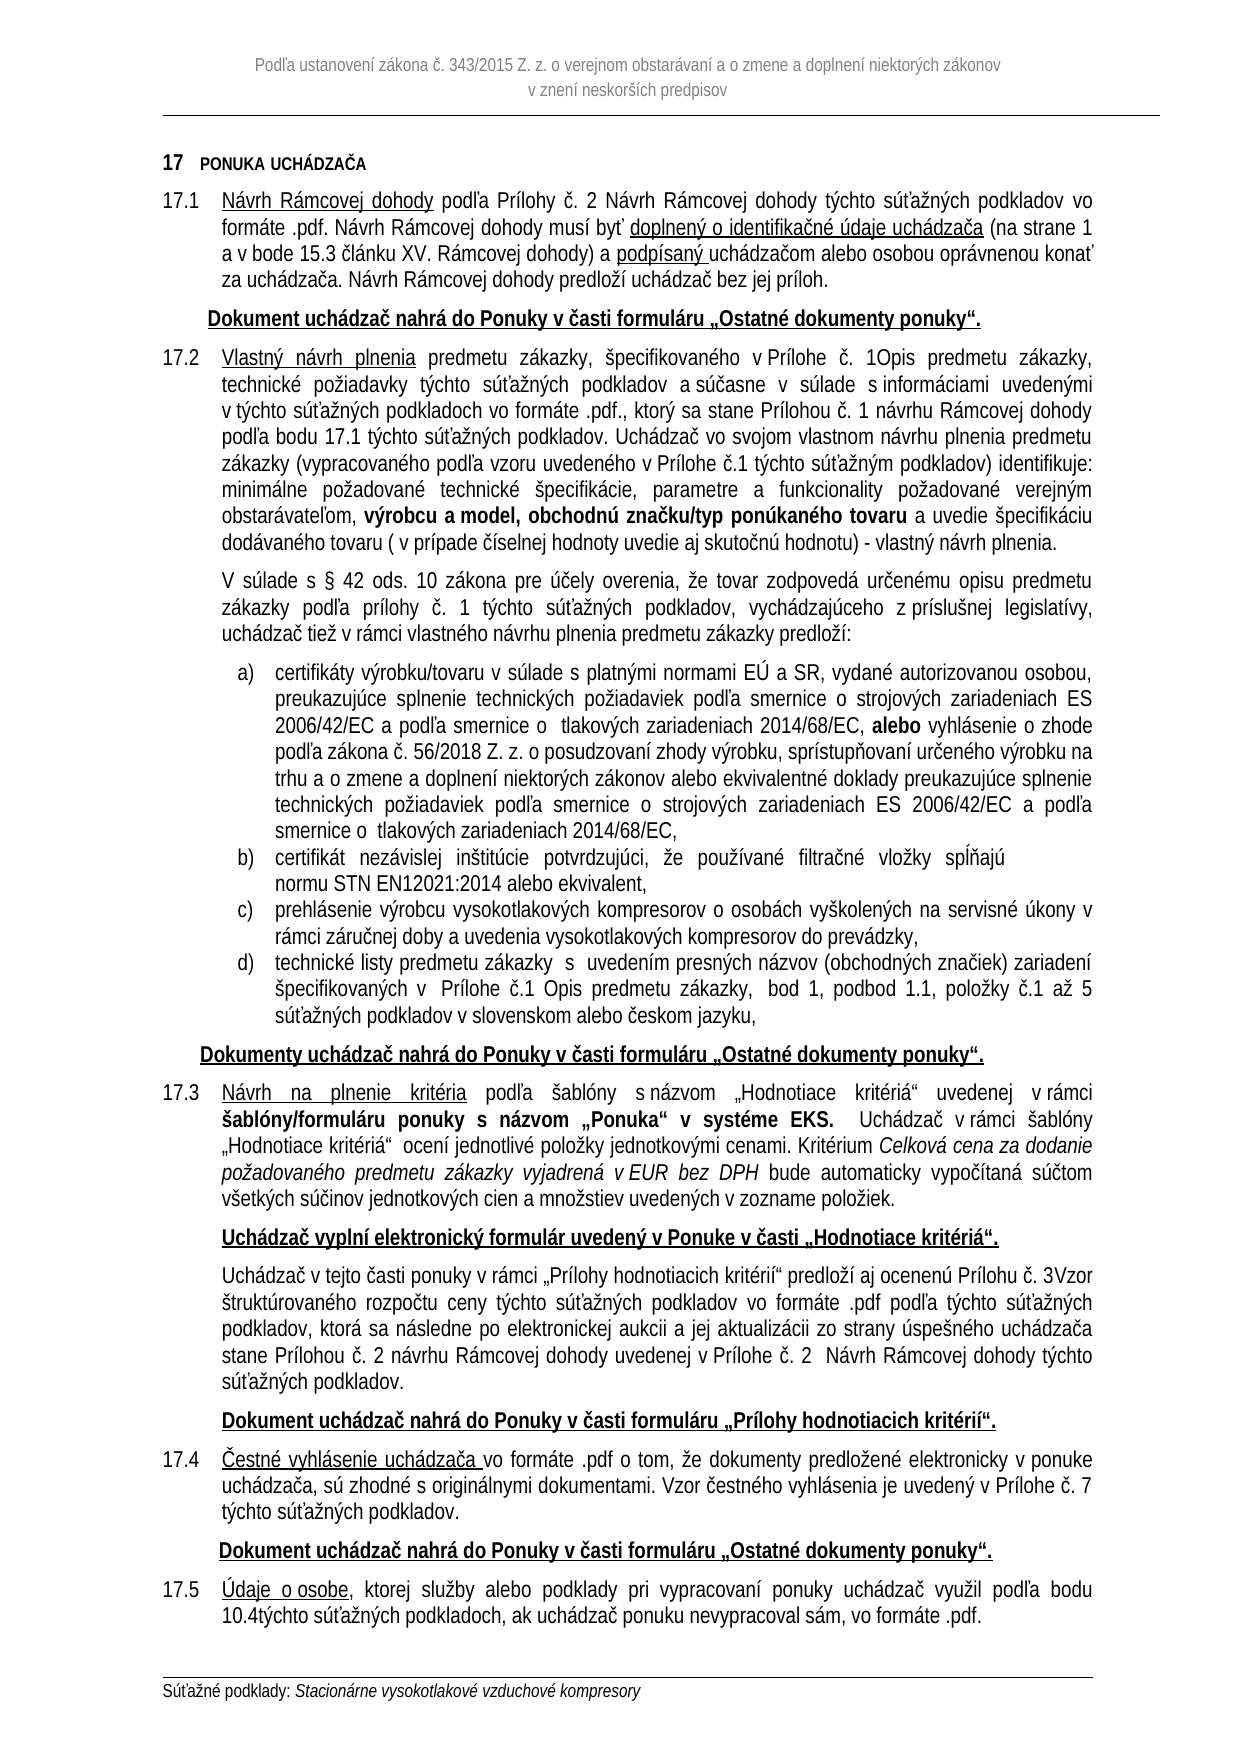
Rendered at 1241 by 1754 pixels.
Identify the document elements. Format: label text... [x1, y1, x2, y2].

list certifikáty výrobku/tovaru v súlade s platnými normami EÚ a SR, vydané autorizovanou osobou, preukazujúce splnenie technických požiadaviek podľa smernice o strojových zariadeniach ES 2006/42/EC a podľa smernice o tlakových zariadeniach 2014/68/EC, alebo vyhlásenie o zhode podľa zákona č. 56/2018 Z. z. o posudzovaní zhody výrobku, sprístupňovaní určeného výrobku na trhu a o zmene a doplnení niektorých zákonov alebo ekvivalentné doklady preukazujúce splnenie technických požiadaviek podľa smernice o strojových zariadeniach ES 2006/42/EC a podľa smernice o tlakových zariadeniach 2014/68/EC, [237, 659, 1093, 843]
text Dokument uchádzač nahrá do Ponuky v časti formuláru „Prílohy hodnotiacich kritérií“. [222, 1407, 1093, 1433]
list Návrh Rámcovej dohody podľa Prílohy č. 2 Návrh Rámcovej dohody týchto súťažných podkladov vo formáte .pdf. Návrh Rámcovej dohody musí byť doplnený o identifikačné údaje uchádzača (na strane 1 a v bode 15.3 článku XV. Rámcovej dohody) a podpísaný uchádzačom alebo osobou oprávnenou konať za uchádzača. Návrh Rámcovej dohody predloží uchádzač bez jej príloh. [162, 187, 1093, 293]
list Dokument uchádzač nahrá do Ponuky v časti formuláru „Ostatné dokumenty ponuky“. [207, 305, 1093, 332]
text Uchádzač v tejto časti ponuky v rámci „Prílohy hodnotiacich kritérií“ predloží aj ocenenú Prílohu č. 3Vzor štruktúrovaného rozpočtu ceny týchto súťažných podkladov vo formáte .pdf podľa týchto súťažných podkladov, ktorá sa následne po elektronickej aukcii a jej aktualizácii zo strany úspešného uchádzača stane Prílohou č. 2 návrhu Rámcovej dohody uvedenej v Prílohe č. 2 Návrh Rámcovej dohody týchto súťažných podkladov. [222, 1262, 1093, 1394]
list ponuka uchádzača [162, 148, 1093, 175]
list certifikát nezávislej inštitúcie potvrdzujúci, že používané filtračné vložky spĺňajú normu STN EN12021:2014 alebo ekvivalent, [237, 843, 1093, 896]
list prehlásenie výrobcu vysokotlakových kompresorov o osobách vyškolených na servisné úkony v rámci záručnej doby a uvedenia vysokotlakových kompresorov do prevádzky, [237, 896, 1093, 949]
text Uchádzač vyplní elektronický formulár uvedený v Ponuke v časti „Hodnotiace kritériá“. [162, 1224, 1093, 1250]
list Návrh na plnenie kritéria podľa šablóny s názvom „Hodnotiace kritériá“ uvedenej v rámci šablóny/formuláru ponuky s názvom „Ponuka“ v systéme EKS. Uchádzač v rámci šablóny „Hodnotiace kritériá“ ocení jednotlivé položky jednotkovými cenami. Kritérium Celková cena za dodanie požadovaného predmetu zákazky vyjadrená v EUR bez DPH bude automaticky vypočítaná súčtom všetkých súčinov jednotkových cien a množstiev uvedených v zozname položiek. [162, 1079, 1093, 1211]
text V súlade s § 42 ods. 10 zákona pre účely overenia, že tovar zodpovedá určenému opisu predmetu zákazky podľa prílohy č. 1 týchto súťažných podkladov, vychádzajúceho z príslušnej legislatívy, uchádzač tiež v rámci vlastného návrhu plnenia predmetu zákazky predloží: [222, 567, 1093, 647]
list Vlastný návrh plnenia predmetu zákazky, špecifikovaného v Prílohe č. 1Opis predmetu zákazky, technické požiadavky týchto súťažných podkladov a súčasne v súlade s informáciami uvedenými v týchto súťažných podkladoch vo formáte .pdf., ktorý sa stane Prílohou č. 1 návrhu Rámcovej dohody podľa bodu 17.1 týchto súťažných podkladov. Uchádzač vo svojom vlastnom návrhu plnenia predmetu zákazky (vypracovaného podľa vzoru uvedeného v Prílohe č.1 týchto súťažným podkladov) identifikuje: minimálne požadované technické špecifikácie, parametre a funkcionality požadované verejným obstarávateľom, výrobcu a model, obchodnú značku/typ ponúkaného tovaru a uvedie špecifikáciu dodávaného tovaru ( v prípade číselnej hodnoty uvedie aj skutočnú hodnotu) - vlastný návrh plnenia. [162, 344, 1093, 555]
list Dokumenty uchádzač nahrá do Ponuky v časti formuláru „Ostatné dokumenty ponuky“. [200, 1041, 1093, 1067]
list Čestné vyhlásenie uchádzača vo formáte .pdf o tom, že dokumenty predložené elektronicky v ponuke uchádzača, sú zhodné s originálnymi dokumentami. Vzor čestného vyhlásenia je uvedený v Prílohe č. 7 týchto súťažných podkladov. [162, 1446, 1093, 1525]
text Dokument uchádzač nahrá do Ponuky v časti formuláru „Ostatné dokumenty ponuky“. [219, 1537, 1093, 1563]
list Údaje o osobe, ktorej služby alebo podklady pri vypracovaní ponuky uchádzač využil podľa bodu 10.4týchto súťažných podkladoch, ak uchádzač ponuku nevypracoval sám, vo formáte .pdf. [162, 1576, 1093, 1629]
list technické listy predmetu zákazky s uvedením presných názvov (obchodných značiek) zariadení špecifikovaných v Prílohe č.1 Opis predmetu zákazky, bod 1, podbod 1.1, položky č.1 až 5 súťažných podkladov v slovenskom alebo českom jazyku, [237, 949, 1093, 1028]
